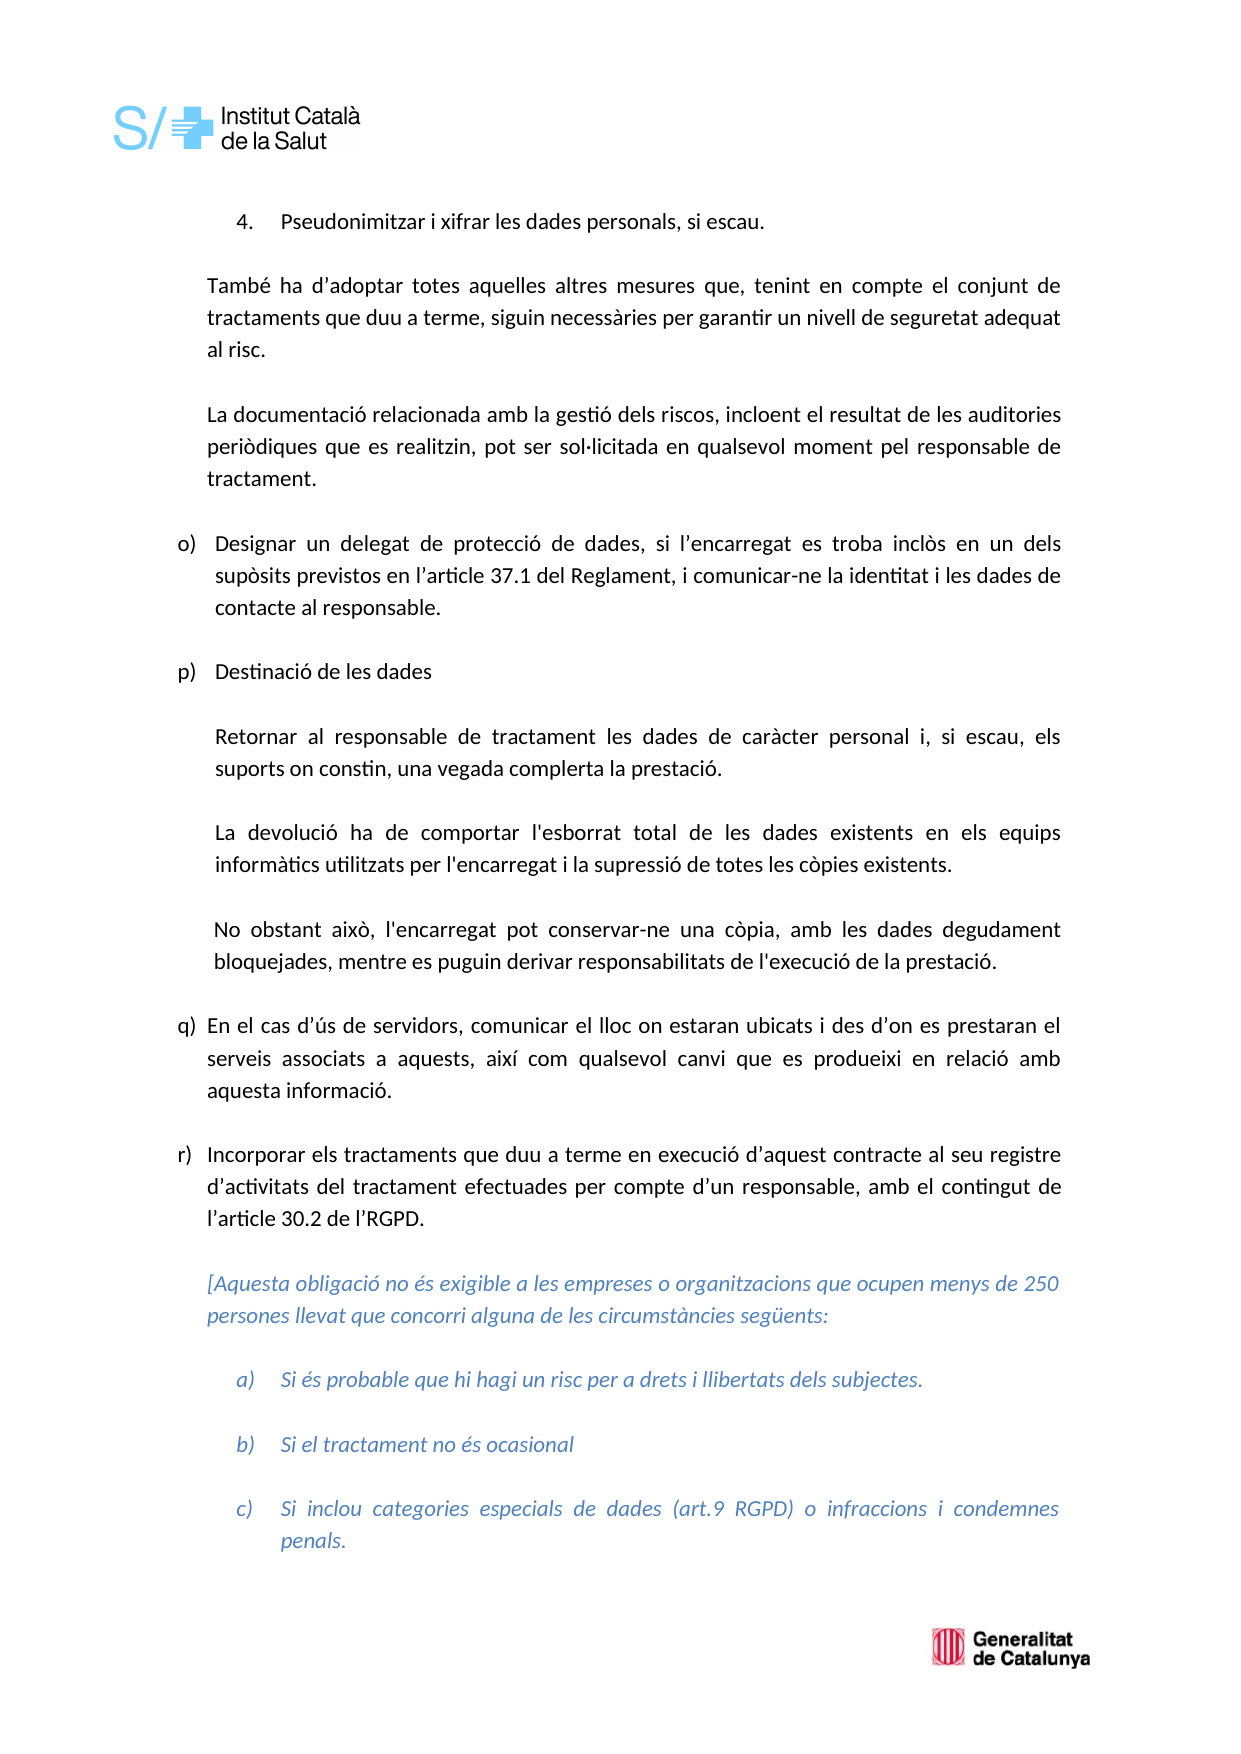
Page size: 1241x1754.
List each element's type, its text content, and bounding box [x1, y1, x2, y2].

text També ha d’adoptar totes aquelles altres mesures que, tenint en compte el conjunt de tractaments que duu a terme, siguin necessàries per garantir un nivell de seguretat adequat al risc. [207, 271, 1063, 363]
list Retornar al responsable de tractament les dades de caràcter personal i, si escau, els suports on constin, una vegada complerta la prestació. [215, 722, 1063, 782]
picture [112, 103, 363, 154]
list Destinació de les dades [177, 657, 1063, 685]
text No obstant això, l'encarregat pot conservar-ne una còpia, amb les dades degudament bloquejades, mentre es puguin derivar responsabilitats de l'execució de la prestació. [213, 915, 1063, 975]
list Incorporar els tractaments que duu a terme en execució d’aquest contracte al seu registre d’activitats del tractament efectuades per compte d’un responsable, amb el contingut de l’article 30.2 de l’RGPD. [177, 1140, 1063, 1233]
text La documentació relacionada amb la gestió dels riscos, incloent el resultat de les auditories periòdiques que es realitzin, pot ser sol·licitada en qualsevol moment pel responsable de tractament. [207, 400, 1063, 492]
list La devolució ha de comportar l'esborrat total de les dades existents en els equips informàtics utilitzats per l'encarregat i la supressió de totes les còpies existents. [215, 818, 1063, 878]
list Designar un delegat de protecció de dades, si l’encarregat es troba inclòs en un dels supòsits previstos en l’article 37.1 del Reglament, i comunicar-ne la identitat i les dades de contacte al responsable. [177, 529, 1063, 621]
list Si és probable que hi hagi un risc per a drets i llibertats dels subjectes. [236, 1366, 1063, 1393]
picture [893, 1621, 1129, 1674]
list Pseudonimitzar i xifrar les dades personals, si escau. [236, 207, 1063, 235]
list Si el tractament no és ocasional [236, 1430, 1063, 1458]
list Si inclou categories especials de dades (art.9 RGPD) o infraccions i condemnes penals. [236, 1494, 1063, 1554]
text [Aquesta obligació no és exigible a les empreses o organitzacions que ocupen menys de 250 persones llevat que concorri alguna de les circumstàncies següents: [207, 1269, 1063, 1329]
list En el cas d’ús de servidors, comunicar el lloc on estaran ubicats i des d’on es prestaran el serveis associats a aquests, així com qualsevol canvi que es produeixi en relació amb aquesta informació. [177, 1011, 1063, 1104]
